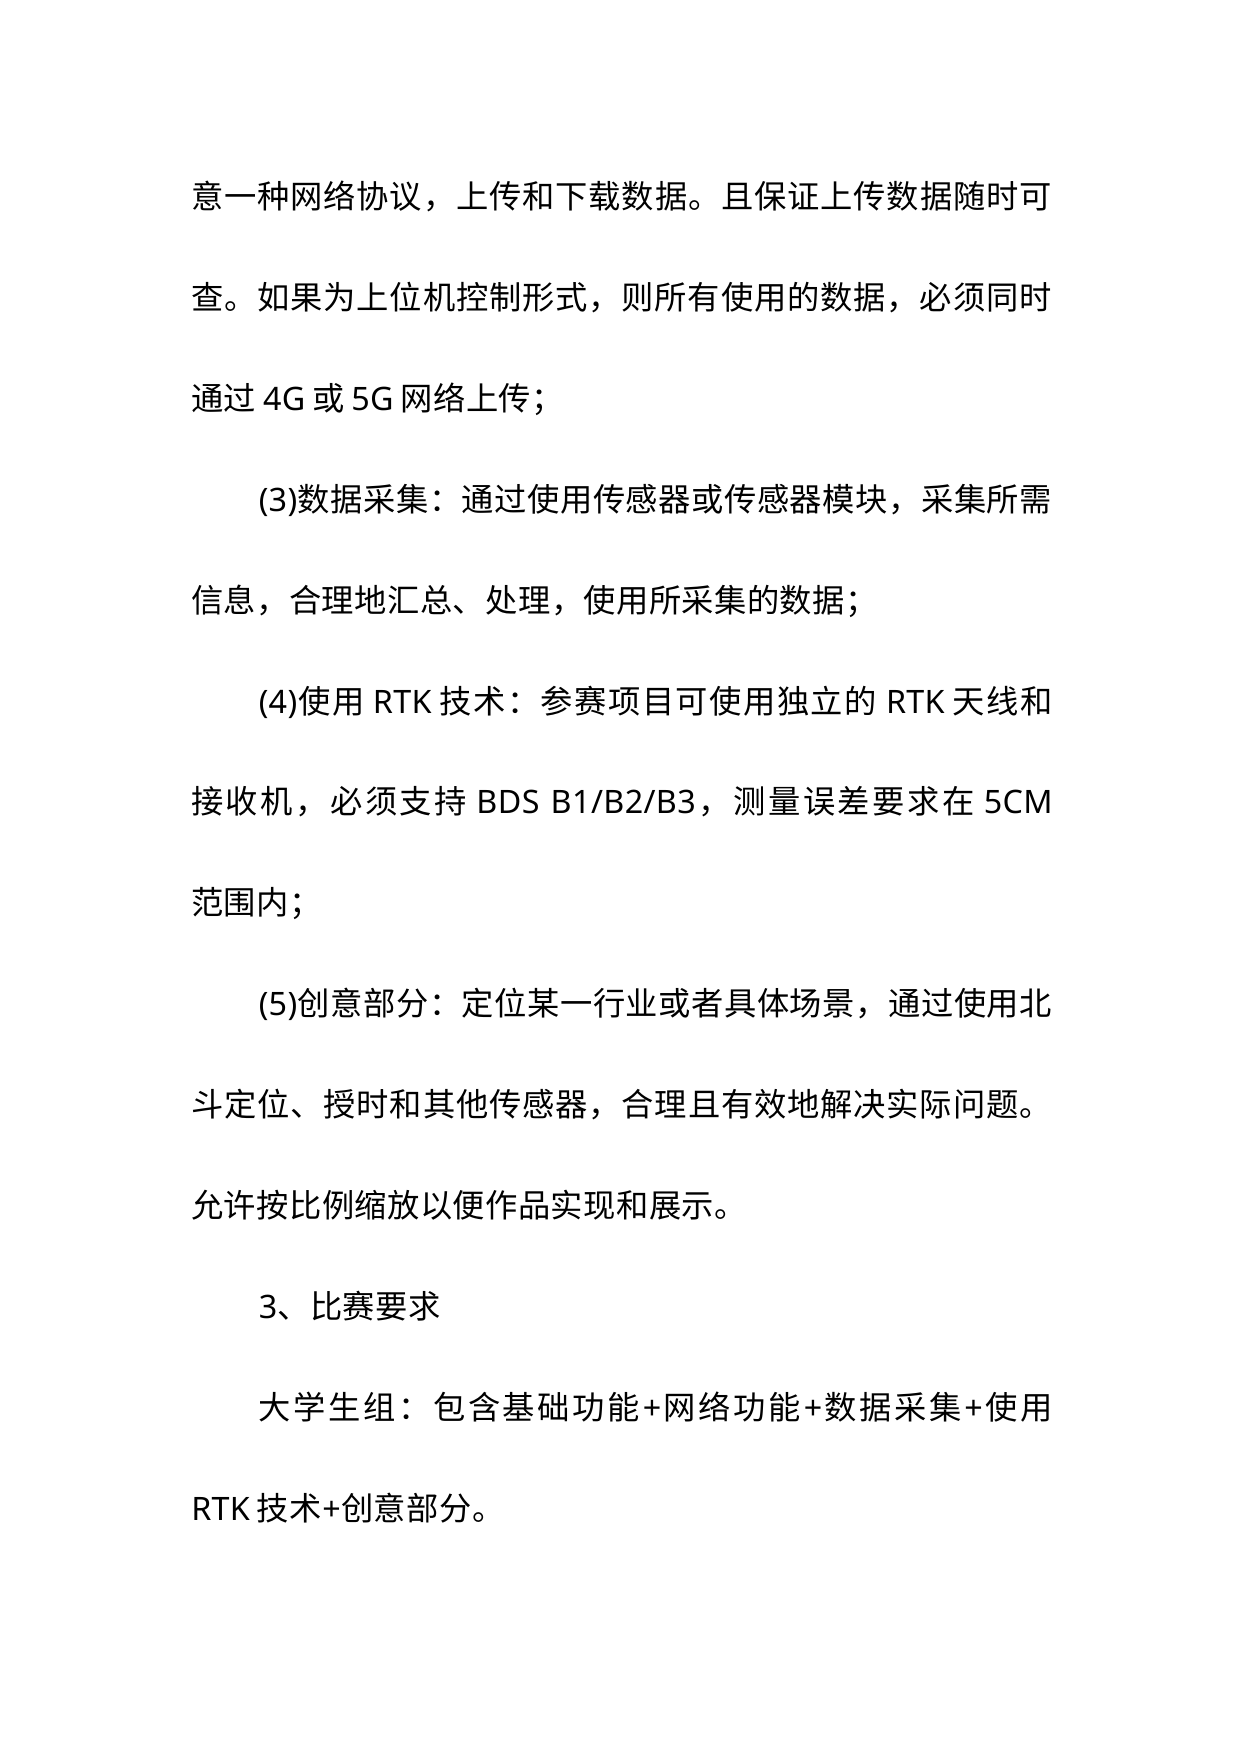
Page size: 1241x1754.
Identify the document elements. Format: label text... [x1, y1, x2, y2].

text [191, 162, 1053, 428]
text 大学生组：包含基础功能+网络功能+数据采集+使用RTK技术+创意部分。 [191, 1373, 1053, 1539]
text 3、比赛要求 [191, 1272, 1053, 1337]
text (4)使用RTK技术：参赛项目可使用独立的RTK天线和接收机，必须支持BDS B1/B2/B3，测量误差要求在5CM范围内； [191, 667, 1053, 933]
text (5)创意部分：定位某一行业或者具体场景，通过使用北斗定位、授时和其他传感器，合理且有效地解决实际问题。允许按比例缩放以便作品实现和展示。 [191, 969, 1053, 1236]
text (3)数据采集：通过使用传感器或传感器模块，采集所需信息，合理地汇总、处理，使用所采集的数据； [191, 465, 1053, 631]
